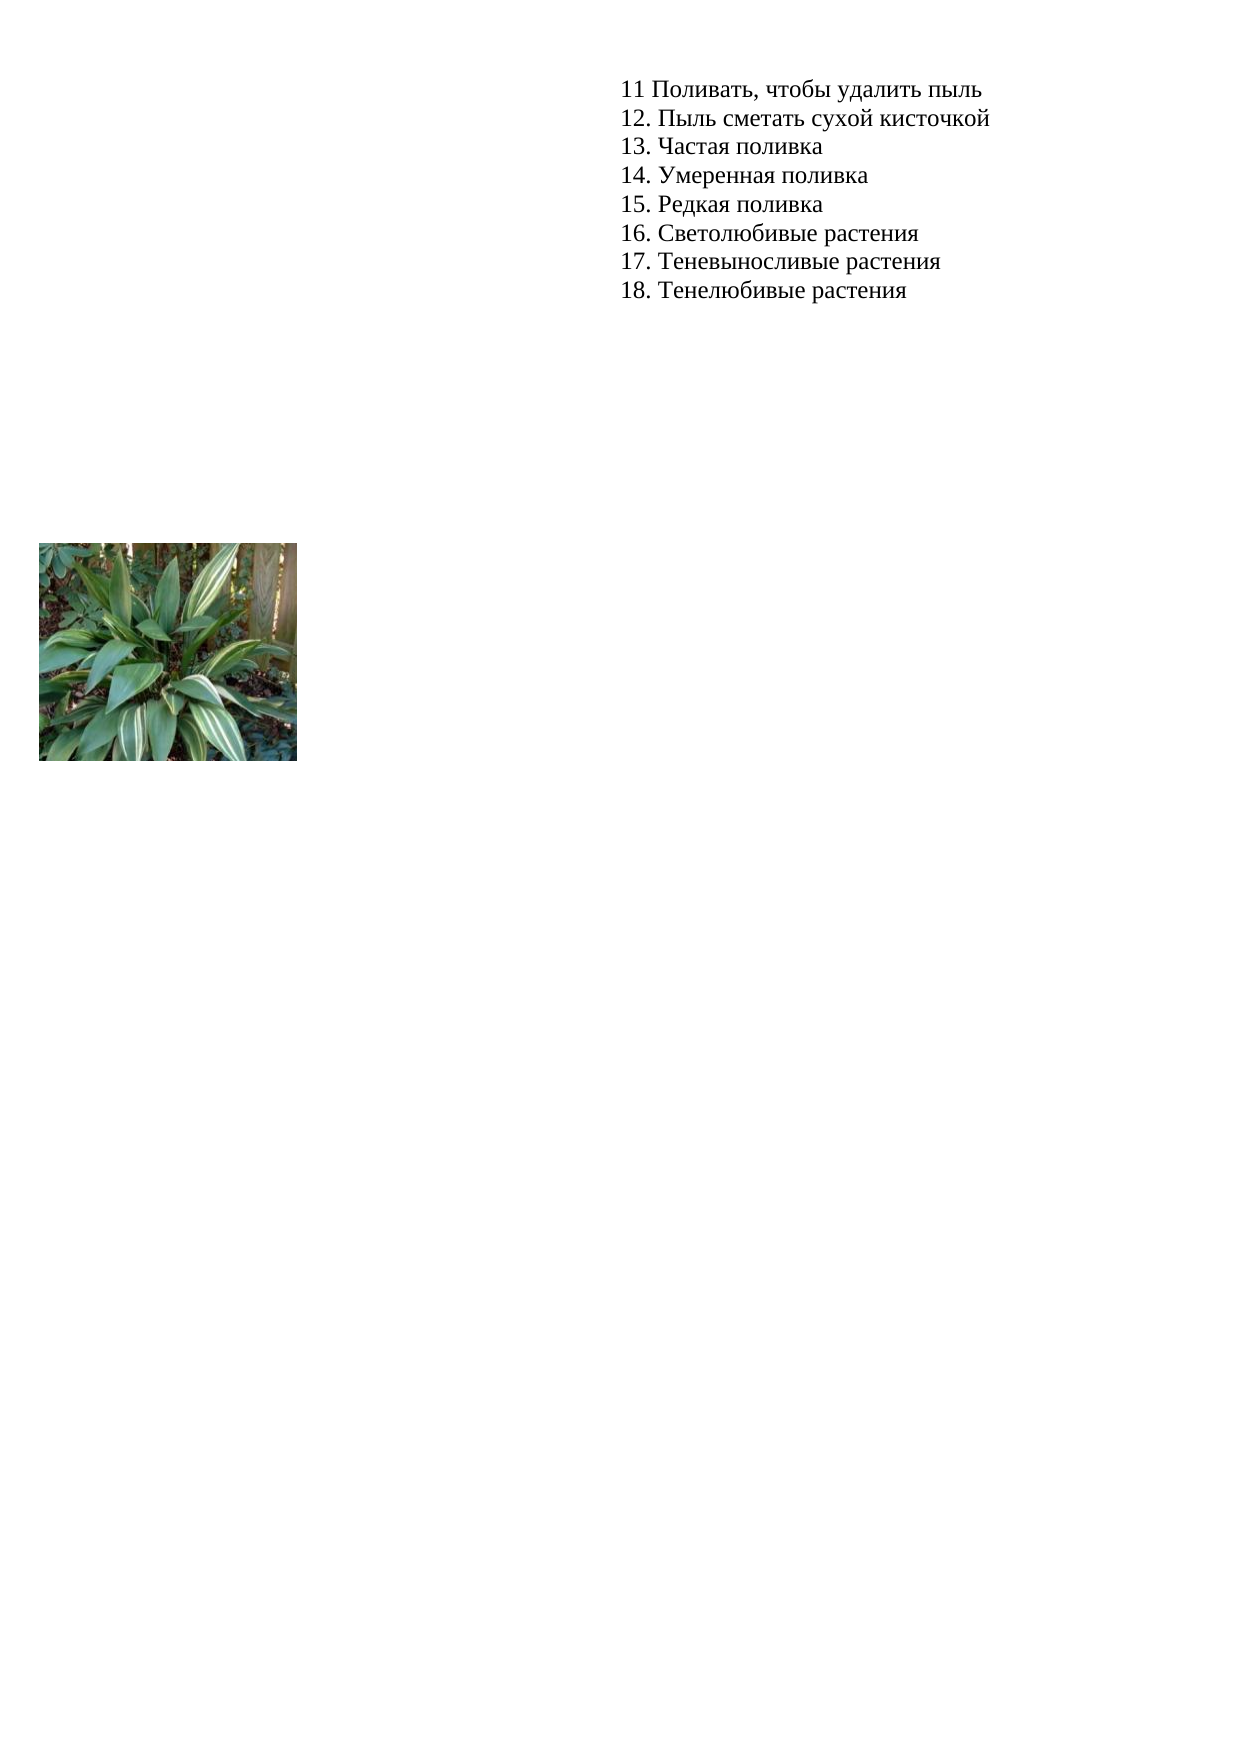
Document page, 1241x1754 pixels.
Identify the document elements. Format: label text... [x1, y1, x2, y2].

list 11 Поливать, чтобы удалить пыль [620, 74, 1122, 103]
list 12. Пыль сметать сухой кисточкой [620, 103, 1122, 131]
list 14. Умеренная поливка [620, 160, 1122, 189]
list 16. Светолюбивые растения [620, 218, 1122, 246]
list 17. Теневыносливые растения [620, 246, 1122, 275]
list 15. Редкая поливка [620, 189, 1122, 218]
picture [39, 543, 297, 759]
list 18. Тенелюбивые растения [620, 275, 1122, 304]
list 13. Частая поливка [620, 131, 1122, 160]
